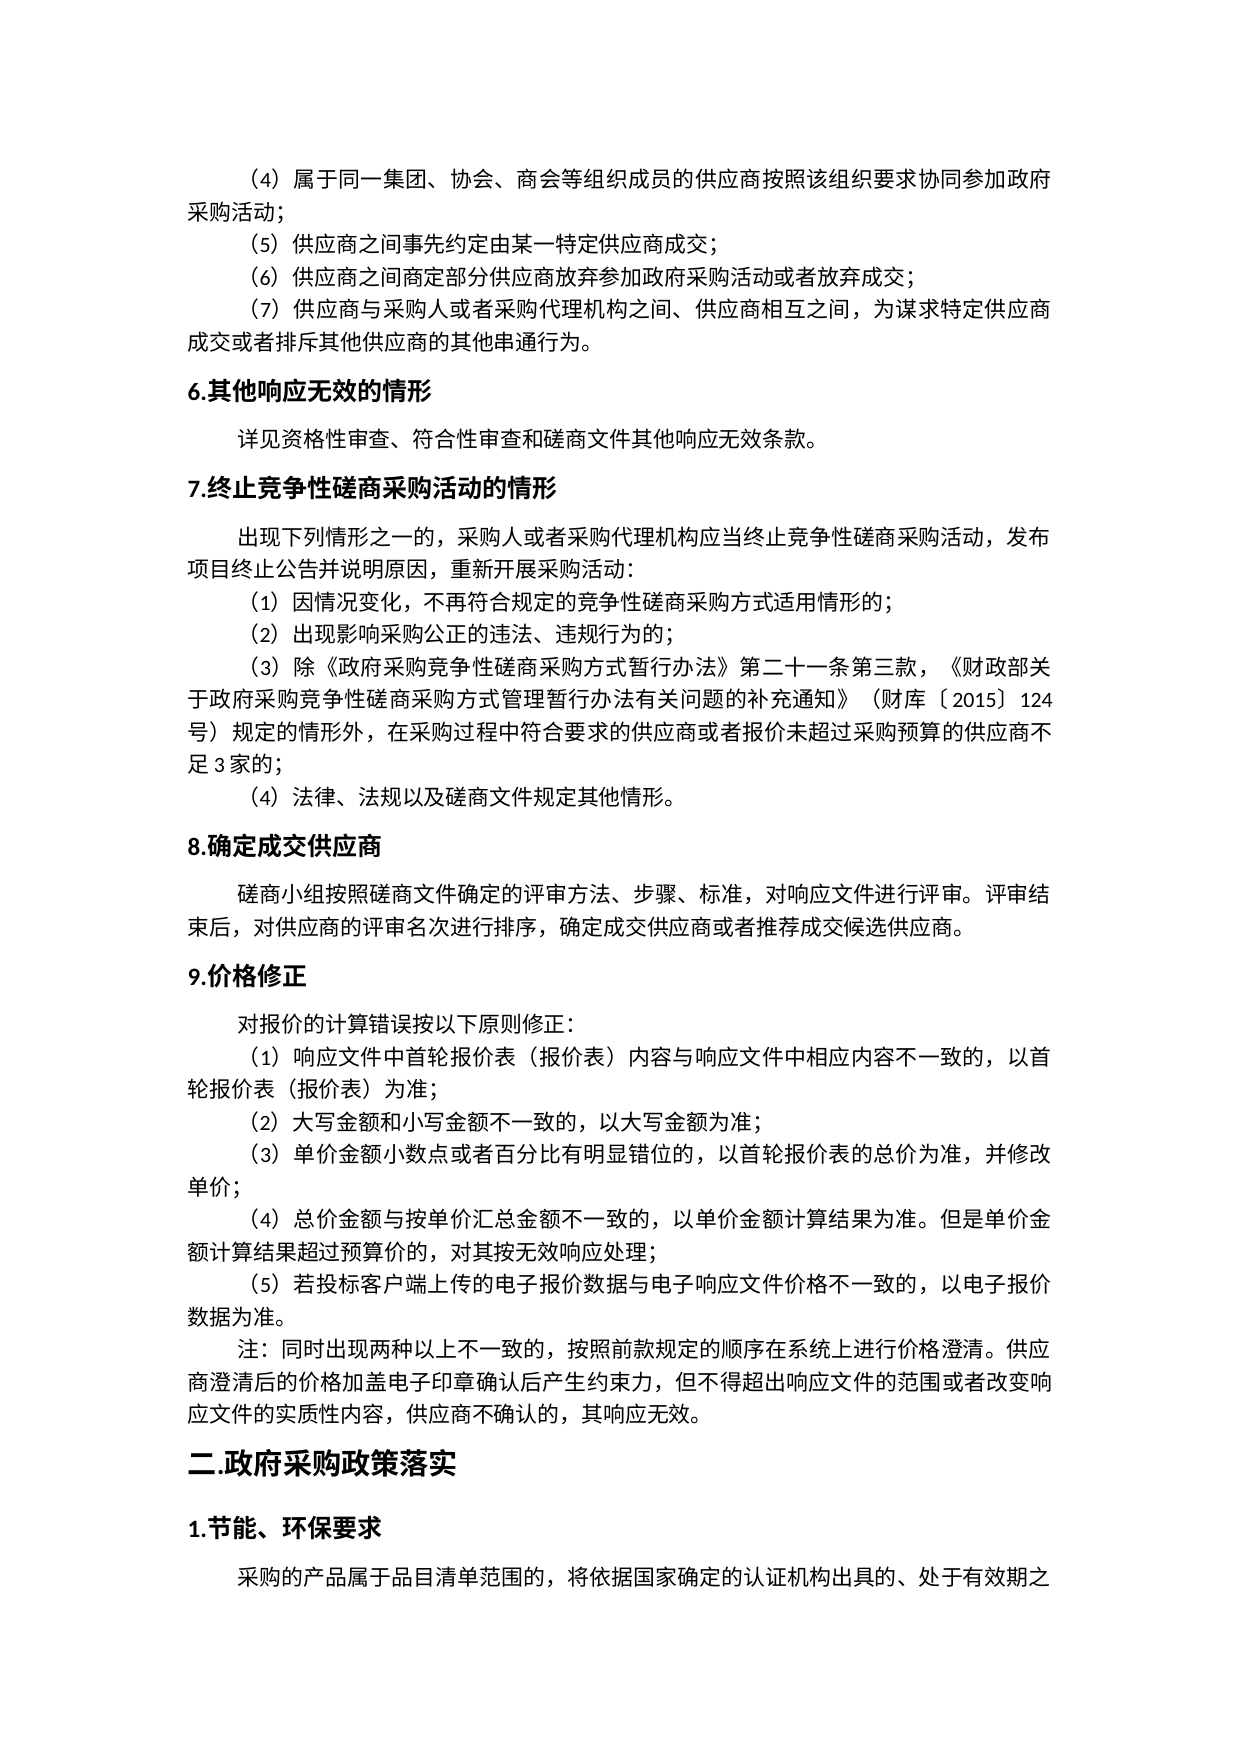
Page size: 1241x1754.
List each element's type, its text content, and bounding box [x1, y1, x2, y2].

text （4）总价金额与按单价汇总金额不一致的，以单价金额计算结果为准。但是单价金额计算结果超过预算价的，对其按无效响应处理； [187, 1202, 1053, 1267]
text （4）法律、法规以及磋商文件规定其他情形。 [187, 779, 1053, 812]
text 注：同时出现两种以上不一致的，按照前款规定的顺序在系统上进行价格澄清。供应商澄清后的价格加盖电子印章确认后产生约束力，但不得超出响应文件的范围或者改变响应文件的实质性内容，供应商不确认的，其响应无效。 [187, 1332, 1053, 1429]
text （5）供应商之间事先约定由某一特定供应商成交； [187, 227, 1053, 259]
text 6.其他响应无效的情形 [187, 357, 1053, 422]
text （7）供应商与采购人或者采购代理机构之间、供应商相互之间，为谋求特定供应商成交或者排斥其他供应商的其他串通行为。 [187, 292, 1053, 357]
text 7.终止竞争性磋商采购活动的情形 [187, 454, 1053, 519]
text 二.政府采购政策落实 [187, 1429, 1053, 1494]
text （6）供应商之间商定部分供应商放弃参加政府采购活动或者放弃成交； [187, 259, 1053, 292]
text （2）出现影响采购公正的违法、违规行为的； [187, 617, 1053, 649]
text 1.节能、环保要求 [187, 1494, 1053, 1559]
text 出现下列情形之一的，采购人或者采购代理机构应当终止竞争性磋商采购活动，发布项目终止公告并说明原因，重新开展采购活动： [187, 519, 1053, 584]
text （4）属于同一集团、协会、商会等组织成员的供应商按照该组织要求协同参加政府采购活动； [187, 162, 1053, 227]
text （2）大写金额和小写金额不一致的，以大写金额为准； [187, 1104, 1053, 1137]
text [187, 1559, 1053, 1592]
text 9.价格修正 [187, 942, 1053, 1007]
text （1）因情况变化，不再符合规定的竞争性磋商采购方式适用情形的； [187, 584, 1053, 617]
text （3）除《政府采购竞争性磋商采购方式暂行办法》第二十一条第三款，《财政部关于政府采购竞争性磋商采购方式管理暂行办法有关问题的补充通知》（财库〔2015〕124号）规定的情形外，在采购过程中符合要求的供应商或者报价未超过采购预算的供应商不足3家的； [187, 649, 1053, 779]
text 对报价的计算错误按以下原则修正： [187, 1007, 1053, 1039]
text 详见资格性审查、符合性审查和磋商文件其他响应无效条款。 [187, 422, 1053, 454]
text 磋商小组按照磋商文件确定的评审方法、步骤、标准，对响应文件进行评审。评审结束后，对供应商的评审名次进行排序，确定成交供应商或者推荐成交候选供应商。 [187, 877, 1053, 942]
text （1）响应文件中首轮报价表（报价表）内容与响应文件中相应内容不一致的，以首轮报价表（报价表）为准； [187, 1039, 1053, 1104]
text 8.确定成交供应商 [187, 812, 1053, 877]
text （5）若投标客户端上传的电子报价数据与电子响应文件价格不一致的，以电子报价数据为准。 [187, 1267, 1053, 1332]
text （3）单价金额小数点或者百分比有明显错位的，以首轮报价表的总价为准，并修改单价； [187, 1137, 1053, 1202]
